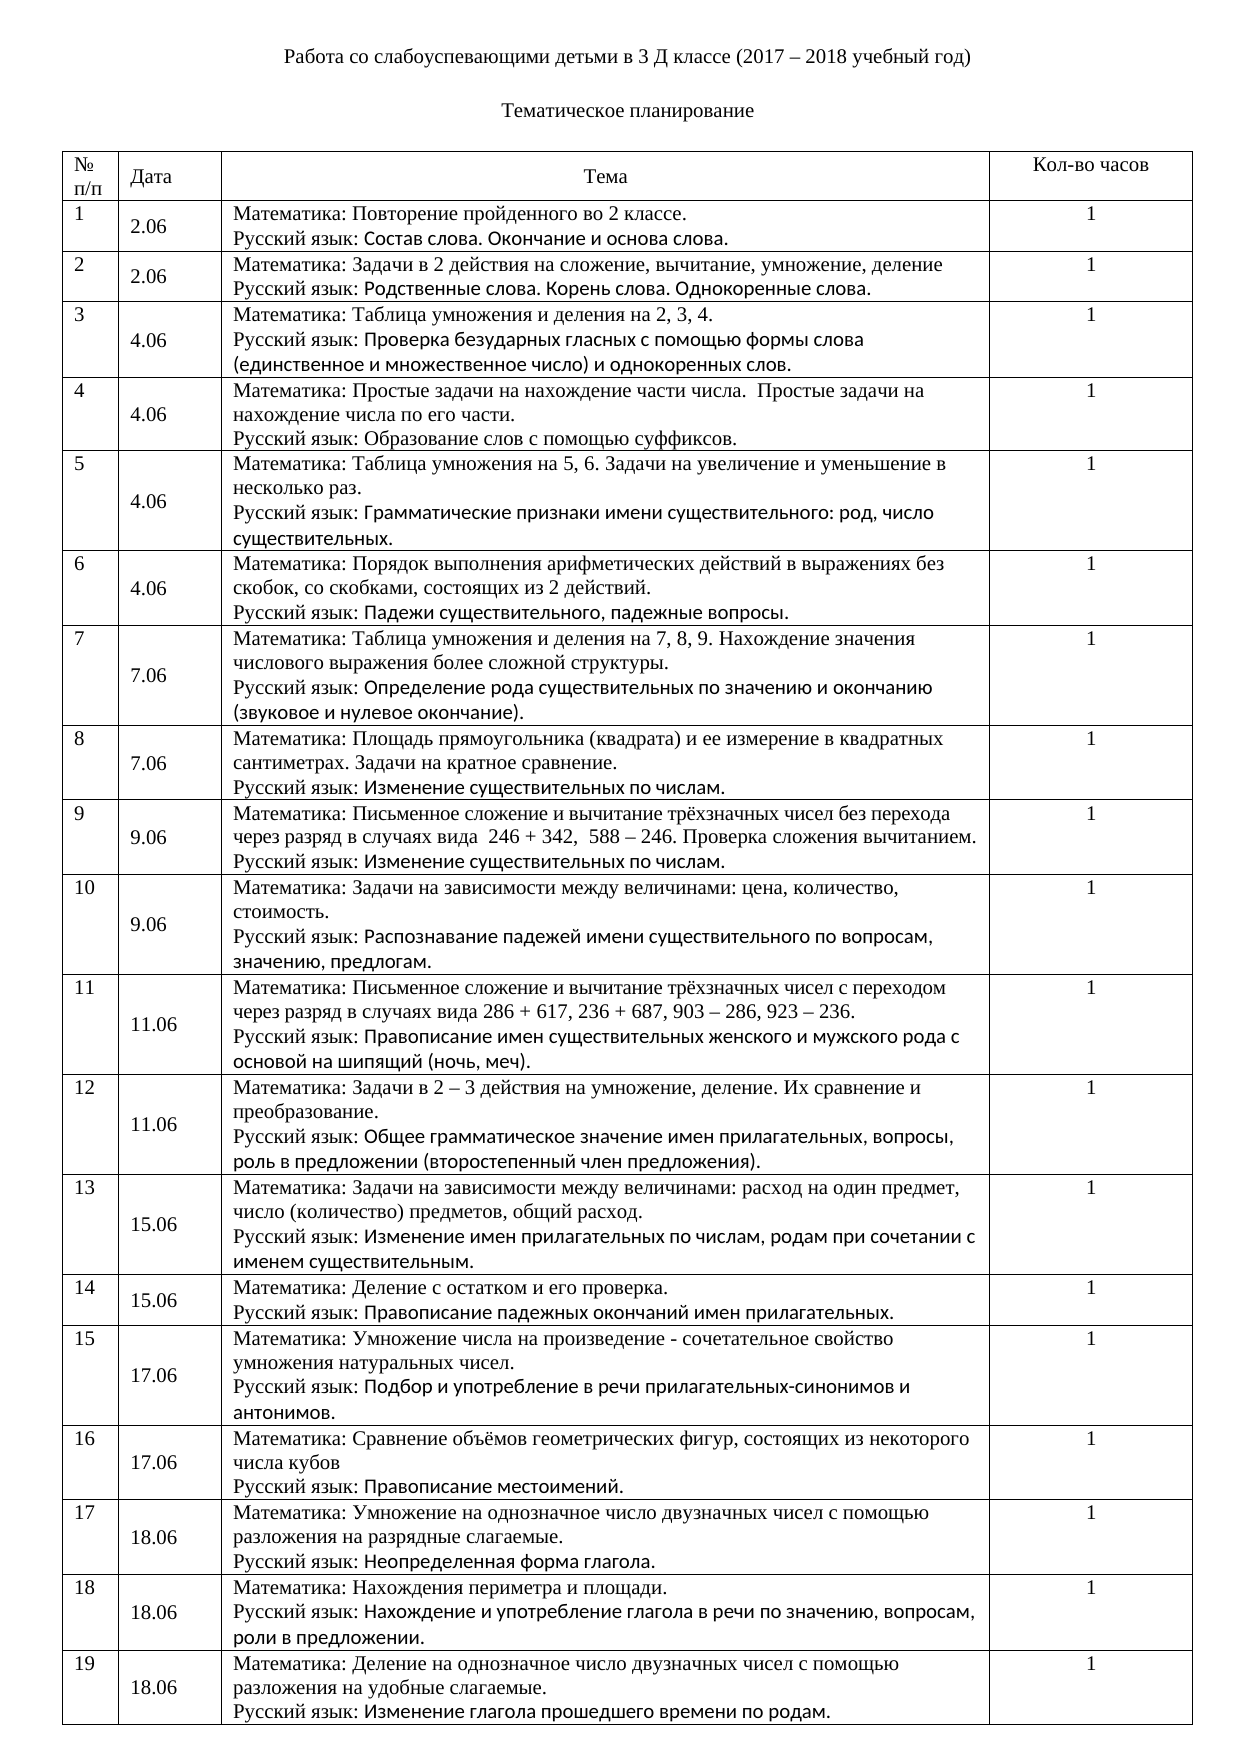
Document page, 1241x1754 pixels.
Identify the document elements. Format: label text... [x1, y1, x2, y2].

table_cell 11 [63, 975, 118, 1074]
table_cell 1 [990, 1326, 1192, 1424]
table_cell 1 [990, 975, 1192, 1074]
table_cell 16 [63, 1426, 118, 1499]
table_cell 4.06 [119, 551, 221, 625]
table_cell 1 [990, 800, 1192, 874]
table_cell 7.06 [119, 726, 221, 799]
table_cell 1 [990, 1075, 1192, 1174]
table_header Дата [119, 152, 221, 200]
table_cell 18.06 [119, 1651, 221, 1724]
table_cell 4 [63, 378, 118, 450]
table_cell 1 [990, 726, 1192, 799]
table_cell 10 [63, 875, 118, 974]
table_cell 12 [63, 1075, 118, 1174]
table_cell 1 [990, 551, 1192, 625]
table_cell Математика: Порядок выполнения арифметических действий в выражениях без скобок, со скобками, состоящих из 2 действий. Русский язык: Падежи существительного, падежные вопросы. [222, 551, 989, 625]
table_cell Математика: Умножение на однозначное число двузначных чисел с помощью разложения на разрядные слагаемые. Русский язык: Неопределенная форма глагола. [222, 1500, 989, 1574]
table_cell 1 [63, 201, 118, 251]
table_cell 17.06 [119, 1426, 221, 1499]
table_cell 18.06 [119, 1575, 221, 1649]
table_cell 2 [63, 252, 118, 301]
table_cell Математика: Задачи на зависимости между величинами: расход на один предмет, число (количество) предметов, общий расход. Русский язык: Изменение имен прилагательных по числам, родам при сочетании с именем существительным. [222, 1175, 989, 1274]
table_cell 15.06 [119, 1275, 221, 1324]
table_cell 1 [990, 1175, 1192, 1274]
table_cell 1 [990, 875, 1192, 974]
table_cell 15 [63, 1326, 118, 1424]
text Тематическое планирование [74, 98, 1181, 122]
table_cell 7.06 [119, 626, 221, 725]
table_header Тема [222, 152, 989, 200]
table_cell Математика: Деление на однозначное число двузначных чисел с помощью разложения на удобные слагаемые. Русский язык: Изменение глагола прошедшего времени по родам. [222, 1651, 989, 1724]
table_cell Математика: Простые задачи на нахождение части числа. Простые задачи на нахождение числа по его части. Русский язык: Образование слов с помощью суффиксов. [222, 378, 989, 450]
table_cell 19 [63, 1651, 118, 1724]
table_cell 17.06 [119, 1326, 221, 1424]
table_cell 1 [990, 1500, 1192, 1574]
table_cell 17 [63, 1500, 118, 1574]
table_cell Математика: Сравнение объёмов геометрических фигур, состоящих из некоторого числа кубов Русский язык: Правописание местоимений. [222, 1426, 989, 1499]
table_cell 1 [990, 451, 1192, 550]
table_cell 11.06 [119, 1075, 221, 1174]
table_cell Математика: Письменное сложение и вычитание трёхзначных чисел без перехода через разряд в случаях вида 246 + 342, 588 – 246. Проверка сложения вычитанием. Русский язык: Изменение существительных по числам. [222, 800, 989, 874]
table_cell 9.06 [119, 875, 221, 974]
table_cell Математика: Письменное сложение и вычитание трёхзначных чисел с переходом через разряд в случаях вида 286 + 617, 236 + 687, 903 – 286, 923 – 236. Русский язык: Правописание имен существительных женского и мужского рода с основой на шипящий (ночь, меч). [222, 975, 989, 1074]
table_cell Математика: Таблица умножения и деления на 7, 8, 9. Нахождение значения числового выражения более сложной структуры. Русский язык: Определение рода существительных по значению и окончанию (звуковое и нулевое окончание). [222, 626, 989, 725]
table_cell 1 [990, 302, 1192, 377]
table_cell 1 [990, 378, 1192, 450]
table_cell 11.06 [119, 975, 221, 1074]
table_cell 18 [63, 1575, 118, 1649]
table_cell 5 [63, 451, 118, 550]
table_cell 1 [990, 1575, 1192, 1649]
table_cell 1 [990, 1275, 1192, 1324]
table_cell 2.06 [119, 201, 221, 251]
table_cell 1 [990, 252, 1192, 301]
table_cell Математика: Задачи на зависимости между величинами: цена, количество, стоимость. Русский язык: Распознавание падежей имени существительного по вопросам, значению, предлогам. [222, 875, 989, 974]
table_cell 15.06 [119, 1175, 221, 1274]
table_cell 6 [63, 551, 118, 625]
table_cell Математика: Задачи в 2 действия на сложение, вычитание, умножение, деление Русский язык: Родственные слова. Корень слова. Однокоренные слова. [222, 252, 989, 301]
table_header № п/п [63, 152, 118, 200]
table_cell Математика: Умножение числа на произведение - сочетательное свойство умножения натуральных чисел. Русский язык: Подбор и употребление в речи прилагательных-синонимов и антонимов. [222, 1326, 989, 1424]
table_cell 18.06 [119, 1500, 221, 1574]
table_cell 4.06 [119, 302, 221, 377]
table_cell 4.06 [119, 451, 221, 550]
table_cell 14 [63, 1275, 118, 1324]
table_cell 3 [63, 302, 118, 377]
table_cell 1 [990, 1651, 1192, 1724]
table_cell Математика: Задачи в 2 – 3 действия на умножение, деление. Их сравнение и преобразование. Русский язык: Общее грамматическое значение имен прилагательных, вопросы, роль в предложении (второстепенный член предложения). [222, 1075, 989, 1174]
text Работа со слабоуспевающими детьми в 3 Д классе (2017 – 2018 учебный год) [74, 44, 1181, 68]
table_cell 7 [63, 626, 118, 725]
table_cell Математика: Таблица умножения и деления на 2, 3, 4. Русский язык: Проверка безударных гласных с помощью формы слова (единственное и множественное число) и однокоренных слов. [222, 302, 989, 377]
table_cell 9 [63, 800, 118, 874]
table_cell 1 [990, 201, 1192, 251]
table_cell Математика: Таблица умножения на 5, 6. Задачи на увеличение и уменьшение в несколько раз. Русский язык: Грамматические признаки имени существительного: род, число существительных. [222, 451, 989, 550]
table_cell Математика: Площадь прямоугольника (квадрата) и ее измерение в квадратных сантиметрах. Задачи на кратное сравнение. Русский язык: Изменение существительных по числам. [222, 726, 989, 799]
table_cell 4.06 [119, 378, 221, 450]
table_header Кол-во часов [990, 152, 1192, 200]
table_cell 2.06 [119, 252, 221, 301]
table_cell Математика: Повторение пройденного во 2 классе. Русский язык: Состав слова. Окончание и основа слова. [222, 201, 989, 251]
table_cell 9.06 [119, 800, 221, 874]
table_cell 8 [63, 726, 118, 799]
table_cell 13 [63, 1175, 118, 1274]
table_cell 1 [990, 626, 1192, 725]
table_cell 1 [990, 1426, 1192, 1499]
table_cell Математика: Деление с остатком и его проверка. Русский язык: Правописание падежных окончаний имен прилагательных. [222, 1275, 989, 1324]
table_cell Математика: Нахождения периметра и площади. Русский язык: Нахождение и употребление глагола в речи по значению, вопросам, роли в предложении. [222, 1575, 989, 1649]
